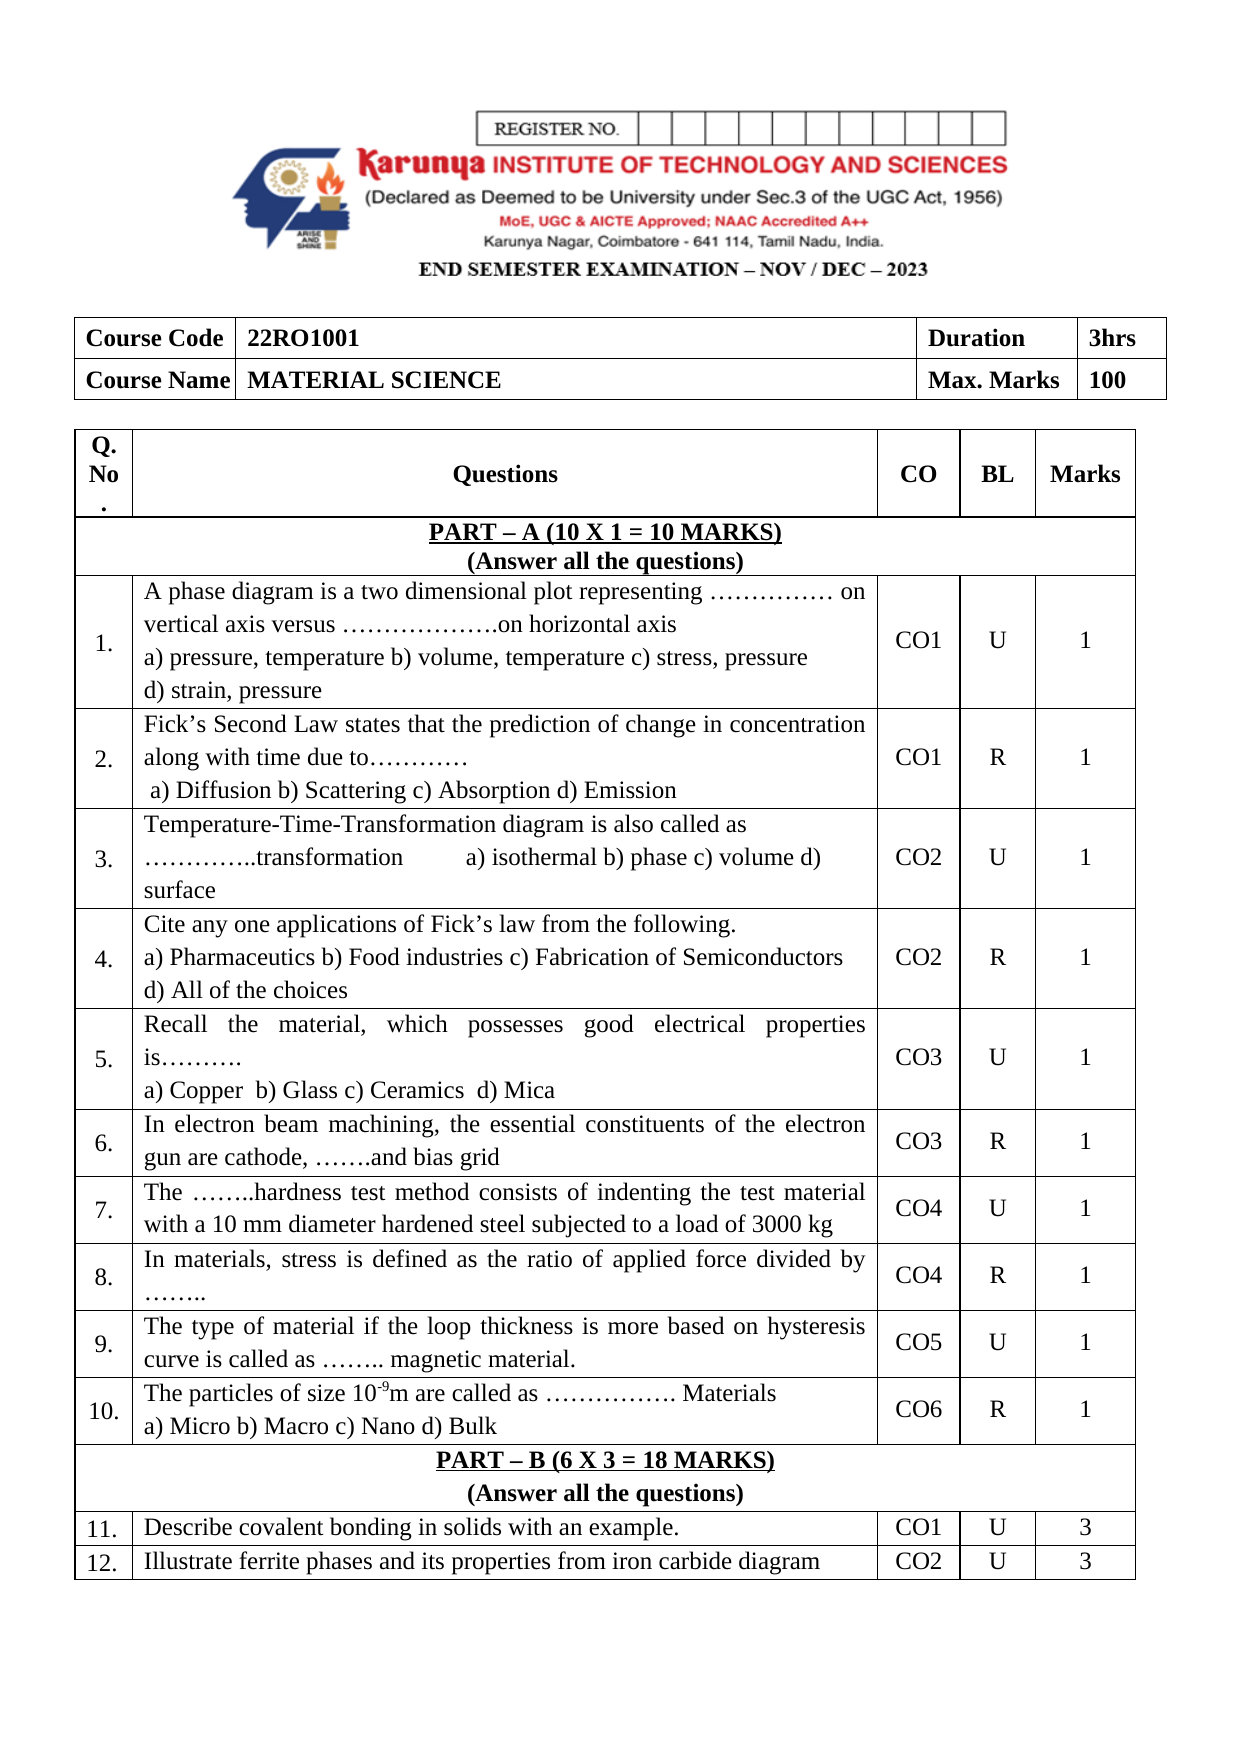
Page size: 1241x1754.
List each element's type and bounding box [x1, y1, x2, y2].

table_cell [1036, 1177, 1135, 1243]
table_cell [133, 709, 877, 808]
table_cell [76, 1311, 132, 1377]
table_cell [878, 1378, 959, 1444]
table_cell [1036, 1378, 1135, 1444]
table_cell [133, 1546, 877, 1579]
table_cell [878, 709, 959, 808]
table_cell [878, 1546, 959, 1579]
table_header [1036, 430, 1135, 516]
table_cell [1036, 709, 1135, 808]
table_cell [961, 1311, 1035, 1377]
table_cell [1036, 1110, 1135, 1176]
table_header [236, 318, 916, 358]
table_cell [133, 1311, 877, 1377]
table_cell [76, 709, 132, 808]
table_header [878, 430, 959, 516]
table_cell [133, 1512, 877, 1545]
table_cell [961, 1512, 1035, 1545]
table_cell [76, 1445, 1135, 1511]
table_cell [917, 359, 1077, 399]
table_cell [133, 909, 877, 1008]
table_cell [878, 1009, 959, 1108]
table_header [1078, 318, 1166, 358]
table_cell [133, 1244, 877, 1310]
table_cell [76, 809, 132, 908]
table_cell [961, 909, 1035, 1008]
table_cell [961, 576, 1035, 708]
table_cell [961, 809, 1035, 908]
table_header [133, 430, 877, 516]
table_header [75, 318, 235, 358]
picture [229, 89, 1011, 288]
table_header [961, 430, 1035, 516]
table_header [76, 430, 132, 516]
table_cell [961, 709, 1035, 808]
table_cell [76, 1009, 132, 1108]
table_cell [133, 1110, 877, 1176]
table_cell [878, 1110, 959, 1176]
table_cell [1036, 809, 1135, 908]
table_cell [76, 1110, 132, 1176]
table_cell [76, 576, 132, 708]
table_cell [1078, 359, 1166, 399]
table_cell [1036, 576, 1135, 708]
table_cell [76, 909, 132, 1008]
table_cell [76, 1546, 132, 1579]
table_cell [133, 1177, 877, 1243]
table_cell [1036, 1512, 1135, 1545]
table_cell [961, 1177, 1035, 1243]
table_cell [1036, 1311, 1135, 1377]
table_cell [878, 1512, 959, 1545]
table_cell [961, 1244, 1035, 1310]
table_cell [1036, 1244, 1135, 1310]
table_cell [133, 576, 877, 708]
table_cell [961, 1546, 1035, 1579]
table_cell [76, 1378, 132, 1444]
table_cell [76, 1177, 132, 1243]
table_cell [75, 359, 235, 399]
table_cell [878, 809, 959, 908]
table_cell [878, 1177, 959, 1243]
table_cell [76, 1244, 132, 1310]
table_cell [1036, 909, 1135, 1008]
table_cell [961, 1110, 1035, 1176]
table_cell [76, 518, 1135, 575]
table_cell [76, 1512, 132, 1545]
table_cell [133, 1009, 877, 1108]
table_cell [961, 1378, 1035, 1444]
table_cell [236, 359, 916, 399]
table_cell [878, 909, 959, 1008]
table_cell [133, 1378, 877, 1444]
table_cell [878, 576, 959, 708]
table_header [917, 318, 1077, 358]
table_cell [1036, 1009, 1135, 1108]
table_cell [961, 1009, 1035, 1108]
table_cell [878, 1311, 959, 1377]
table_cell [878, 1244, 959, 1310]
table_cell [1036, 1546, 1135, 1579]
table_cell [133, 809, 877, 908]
